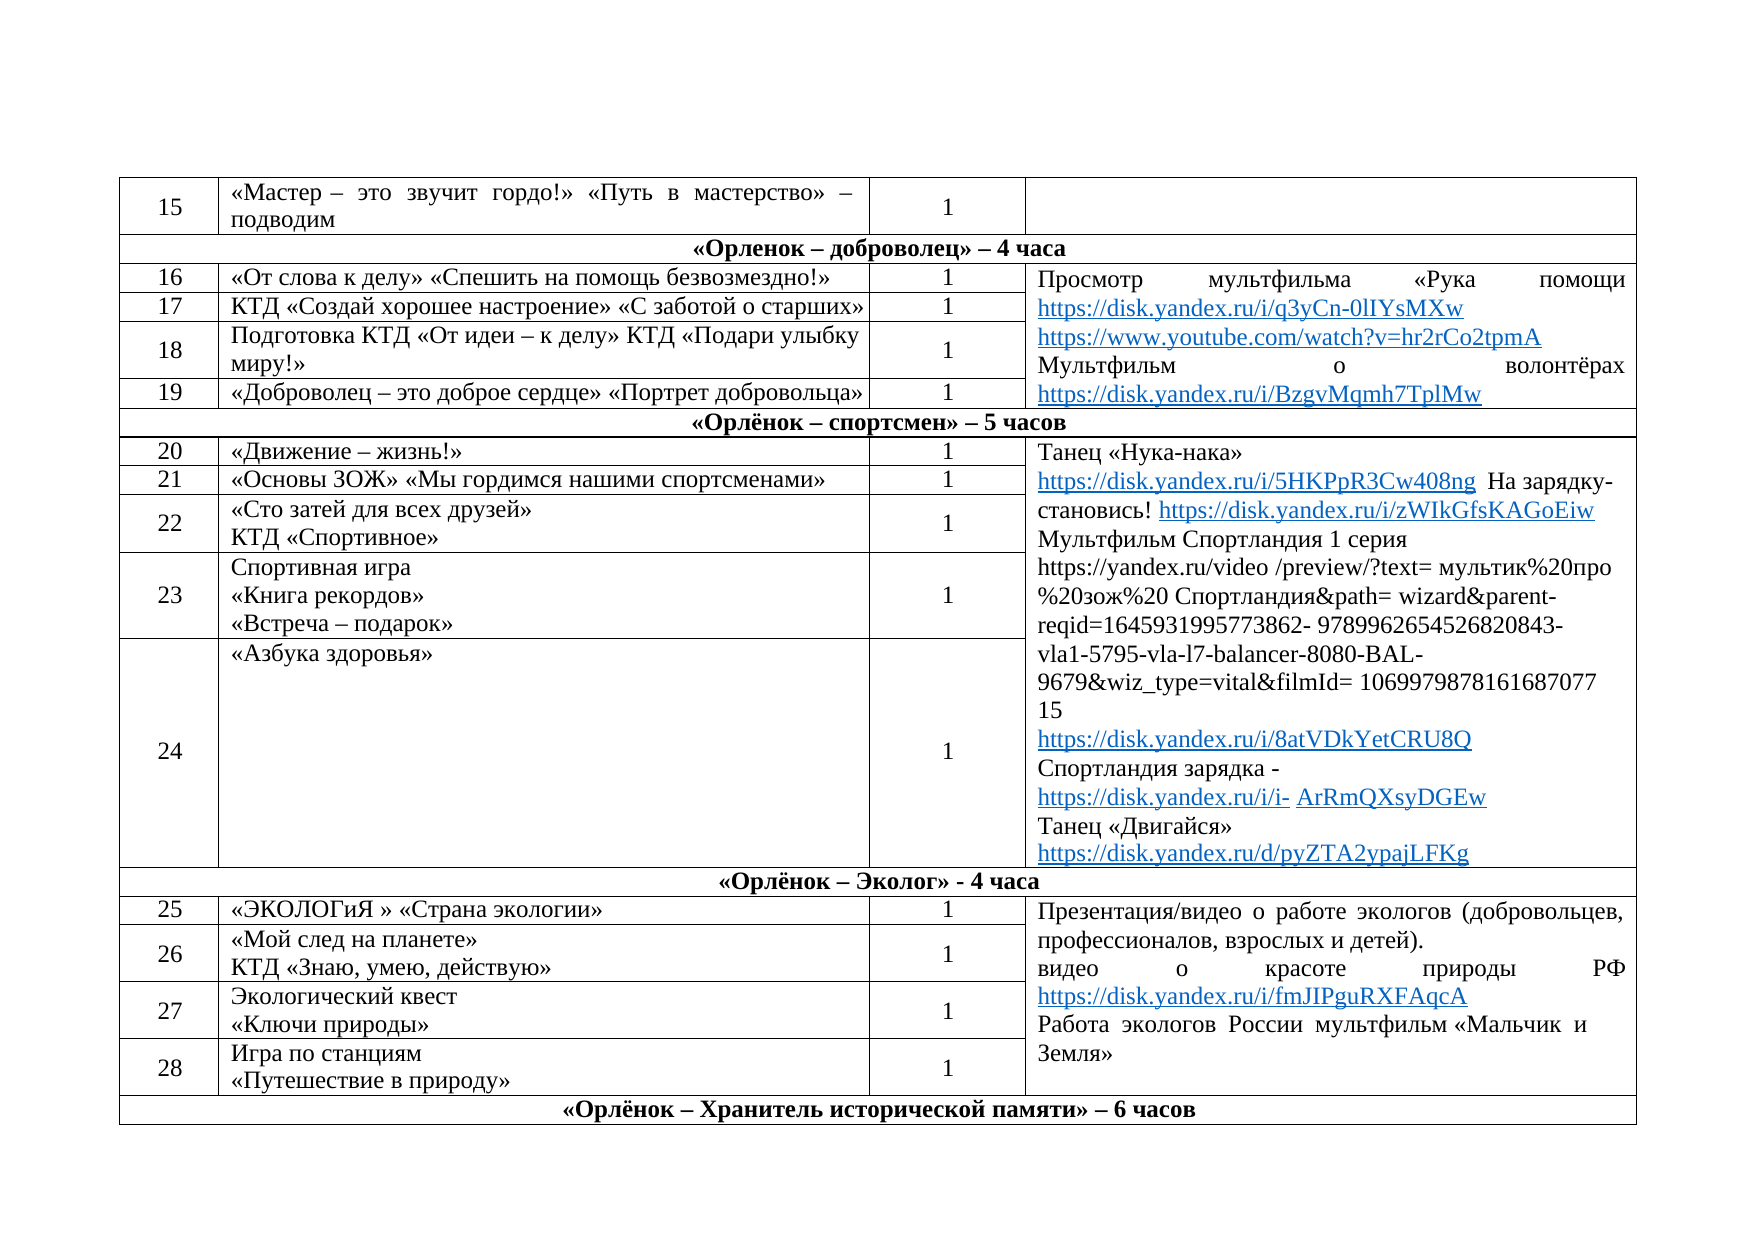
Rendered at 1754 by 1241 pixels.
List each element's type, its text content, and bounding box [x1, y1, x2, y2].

table_cell 18 [120, 322, 218, 378]
table_cell 1 [870, 293, 1025, 321]
table_cell Просмотр мультфильма «Рука помощи https://disk.yandex.ru/i/q3yCn-0lIYsMXw https://www.youtube.com/watch?v=hr2rCo2tpmA Мультфильм о волонтёрах https://disk.yandex.ru/i/BzgvMqmh7TplMw [1026, 264, 1636, 408]
table_cell 27 [120, 982, 218, 1038]
table_cell 1 [870, 466, 1025, 494]
table_cell 21 [120, 466, 218, 494]
table_cell 17 [120, 293, 218, 321]
table_header [1026, 178, 1636, 234]
table_cell «Движение – жизнь!» [219, 438, 869, 465]
table_cell 1 [870, 264, 1025, 292]
table_cell 1 [870, 897, 1025, 924]
table_cell 1 [870, 982, 1025, 1038]
table_cell 22 [120, 495, 218, 552]
table_cell «От слова к делу» «Спешить на помощь безвозмездно!» [219, 264, 869, 292]
table_cell 1 [870, 639, 1025, 867]
table_cell 1 [870, 322, 1025, 378]
table_cell 1 [870, 1039, 1025, 1095]
table_header «Мастер – это звучит гордо!» «Путь в мастерство» – подводим [219, 178, 869, 234]
table_cell 26 [120, 925, 218, 981]
table_cell Танец «Нука-нака» https://disk.yandex.ru/i/5HKPpR3Cw408ng На зарядку- становись! https://disk.yandex.ru/i/zWIkGfsKAGoEiw Мультфильм Спортландия 1 серия https://yandex.ru/video /preview/?text= мультик%20про%20зож%20 Спортландия&path= wizard&parent-reqid=1645931995773862- 9789962654526820843- vla1-5795-vla-l7-balancer-8080-BAL- 9679&wiz_type=vital&filmId= 1069979878161687077 15 https://disk.yandex.ru/i/8atVDkYetCRU8Q Спортландия зарядка - https://disk.yandex.ru/i/i- ArRmQXsyDGEw Танец «Двигайся» https://disk.yandex.ru/d/pyZTA2ypajLFKg [1026, 438, 1636, 867]
table_cell 20 [120, 438, 218, 465]
table_cell 1 [870, 553, 1025, 638]
table_cell КТД «Создай хорошее настроение» «С заботой о старших» [219, 293, 869, 321]
table_cell 1 [870, 438, 1025, 465]
table_cell Презентация/видео о работе экологов (добровольцев, профессионалов, взрослых и детей). видео о красоте природы РФ https://disk.yandex.ru/i/fmJIPguRXFAqcA Работа экологов России мультфильм «Мальчик и Земля» [1026, 897, 1636, 1095]
table_cell 1 [870, 495, 1025, 552]
table_cell «Сто затей для всех друзей» КТД «Спортивное» [219, 495, 869, 552]
table_cell Спортивная игра «Книга рекордов» «Встреча – подарок» [219, 553, 869, 638]
table_cell 25 [120, 897, 218, 924]
table_cell 1 [870, 379, 1025, 408]
table_cell 1 [870, 925, 1025, 981]
table_cell «Орленок – доброволец» – 4 часа [120, 235, 1636, 263]
table_cell Игра по станциям «Путешествие в природу» [219, 1039, 869, 1095]
table_header 1 [870, 178, 1025, 234]
table_cell Экологический квест «Ключи природы» [219, 982, 869, 1038]
table_cell «Орлёнок – Эколог» - 4 часа [120, 868, 1636, 896]
table_cell «Мой след на планете» КТД «Знаю, умею, действую» [219, 925, 869, 981]
table_cell 16 [120, 264, 218, 292]
table_cell Подготовка КТД «От идеи – к делу» КТД «Подари улыбку миру!» [219, 322, 869, 378]
table_cell «Основы ЗОЖ» «Мы гордимся нашими спортсменами» [219, 466, 869, 494]
table_cell «Доброволец – это доброе сердце» «Портрет добровольца» [219, 379, 869, 408]
table_cell «ЭКОЛОГиЯ » «Страна экологии» [219, 897, 869, 924]
table_cell «Орлёнок – Хранитель исторической памяти» – 6 часов [120, 1096, 1636, 1123]
table_cell 24 [120, 639, 218, 867]
table_cell 19 [120, 379, 218, 408]
table_cell «Орлёнок – спортсмен» – 5 часов [120, 409, 1636, 436]
table_cell «Азбука здоровья» [219, 639, 869, 867]
table_cell 28 [120, 1039, 218, 1095]
table_header 15 [120, 178, 218, 234]
table_cell 23 [120, 553, 218, 638]
